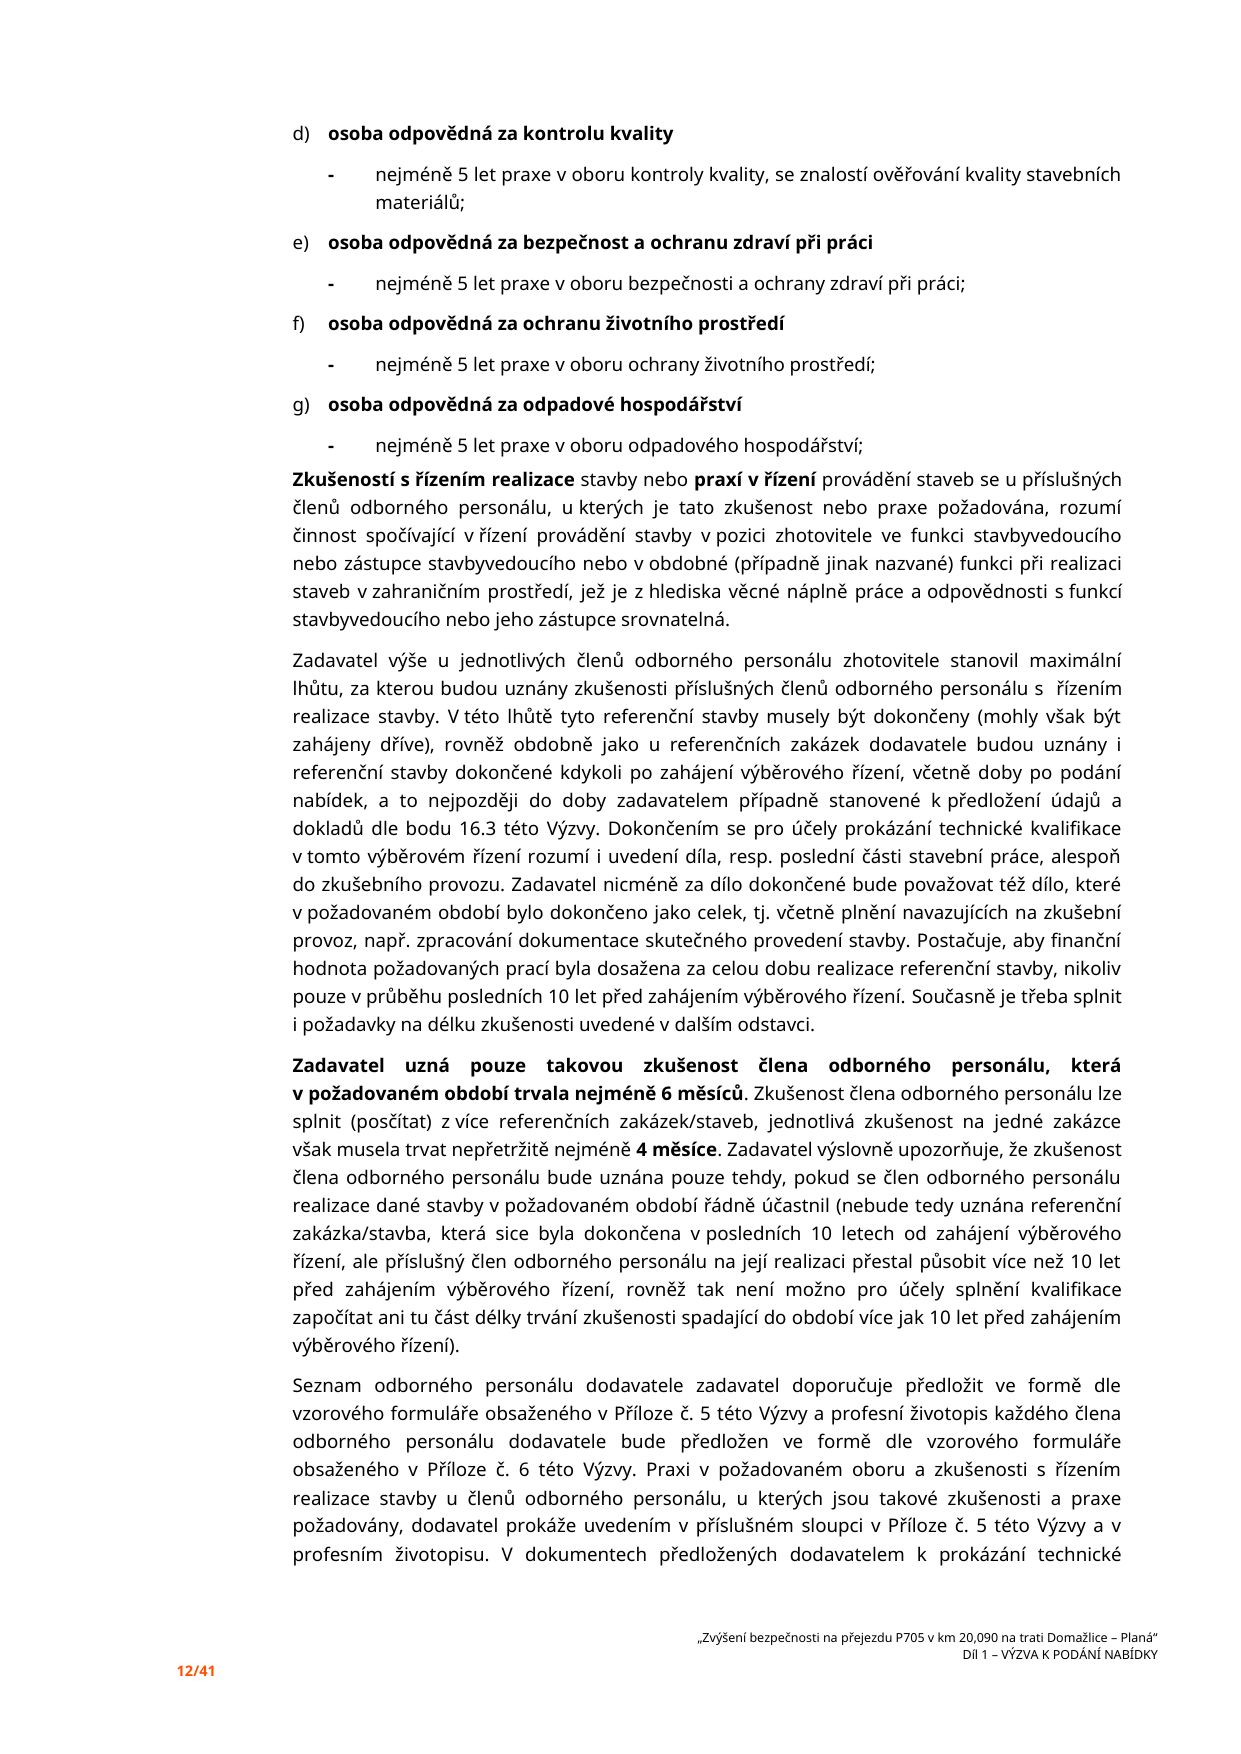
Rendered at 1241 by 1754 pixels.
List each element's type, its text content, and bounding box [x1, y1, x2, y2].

text Zadavatel výše u jednotlivých členů odborného personálu zhotovitele stanovil maximální lhůtu, za kterou budou uznány zkušenosti příslušných členů odborného personálu s řízením realizace stavby. V této lhůtě tyto referenční stavby musely být dokončeny (mohly však být zahájeny dříve), rovněž obdobně jako u referenčních zakázek dodavatele budou uznány i referenční stavby dokončené kdykoli po zahájení výběrového řízení, včetně doby po podání nabídek, a to nejpozději do doby zadavatelem případně stanovené k předložení údajů a dokladů dle bodu 16.3 této Výzvy. Dokončením se pro účely prokázání technické kvalifikace v tomto výběrovém řízení rozumí i uvedení díla, resp. poslední části stavební práce, alespoň do zkušebního provozu. Zadavatel nicméně za dílo dokončené bude považovat též dílo, které v požadovaném období bylo dokončeno jako celek, tj. včetně plnění navazujících na zkušební provoz, např. zpracování dokumentace skutečného provedení stavby. Postačuje, aby finanční hodnota požadovaných prací byla dosažena za celou dobu realizace referenční stavby, nikoliv pouze v průběhu posledních 10 let před zahájením výběrového řízení. Současně je třeba splnit i požadavky na délku zkušenosti uvedené v dalším odstavci. [292, 647, 1122, 1037]
text Zadavatel uzná pouze takovou zkušenost člena odborného personálu, která v požadovaném období trvala nejméně 6 měsíců. Zkušenost člena odborného personálu lze splnit (posčítat) z více referenčních zakázek/staveb, jednotlivá zkušenost na jedné zakázce však musela trvat nepřetržitě nejméně 4 měsíce. Zadavatel výslovně upozorňuje, že zkušenost člena odborného personálu bude uznána pouze tehdy, pokud se člen odborného personálu realizace dané stavby v požadovaném období řádně účastnil (nebude tedy uznána referenční zakázka/stavba, která sice byla dokončena v posledních 10 letech od zahájení výběrového řízení, ale příslušný člen odborného personálu na její realizaci přestal působit více než 10 let před zahájením výběrového řízení, rovněž tak není možno pro účely splnění kvalifikace započítat ani tu část délky trvání zkušenosti spadající do období více jak 10 let před zahájením výběrového řízení). [292, 1052, 1122, 1358]
text nejméně 5 let praxe v oboru bezpečnosti a ochrany zdraví při práci; [328, 270, 1122, 296]
text osoba odpovědná za bezpečnost a ochranu zdraví při práci [292, 230, 1122, 255]
text osoba odpovědná za kontrolu kvality [292, 121, 1122, 146]
text Zkušeností s řízením realizace stavby nebo praxí v řízení provádění staveb se u příslušných členů odborného personálu, u kterých je tato zkušenost nebo praxe požadována, rozumí činnost spočívající v řízení provádění stavby v pozici zhotovitele ve funkci stavbyvedoucího nebo zástupce stavbyvedoucího nebo v obdobné (případně jinak nazvané) funkci při realizaci staveb v zahraničním prostředí, jež je z hlediska věcné náplně práce a odpovědnosti s funkcí stavbyvedoucího nebo jeho zástupce srovnatelná. [292, 467, 1122, 632]
text nejméně 5 let praxe v oboru ochrany životního prostředí; [328, 351, 1122, 377]
text nejméně 5 let praxe v oboru odpadového hospodářství; [328, 432, 1122, 458]
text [292, 1373, 1122, 1566]
text osoba odpovědná za odpadové hospodářství [292, 392, 1122, 417]
text osoba odpovědná za ochranu životního prostředí [292, 311, 1122, 336]
text nejméně 5 let praxe v oboru kontroly kvality, se znalostí ověřování kvality stavebních materiálů; [328, 161, 1122, 215]
